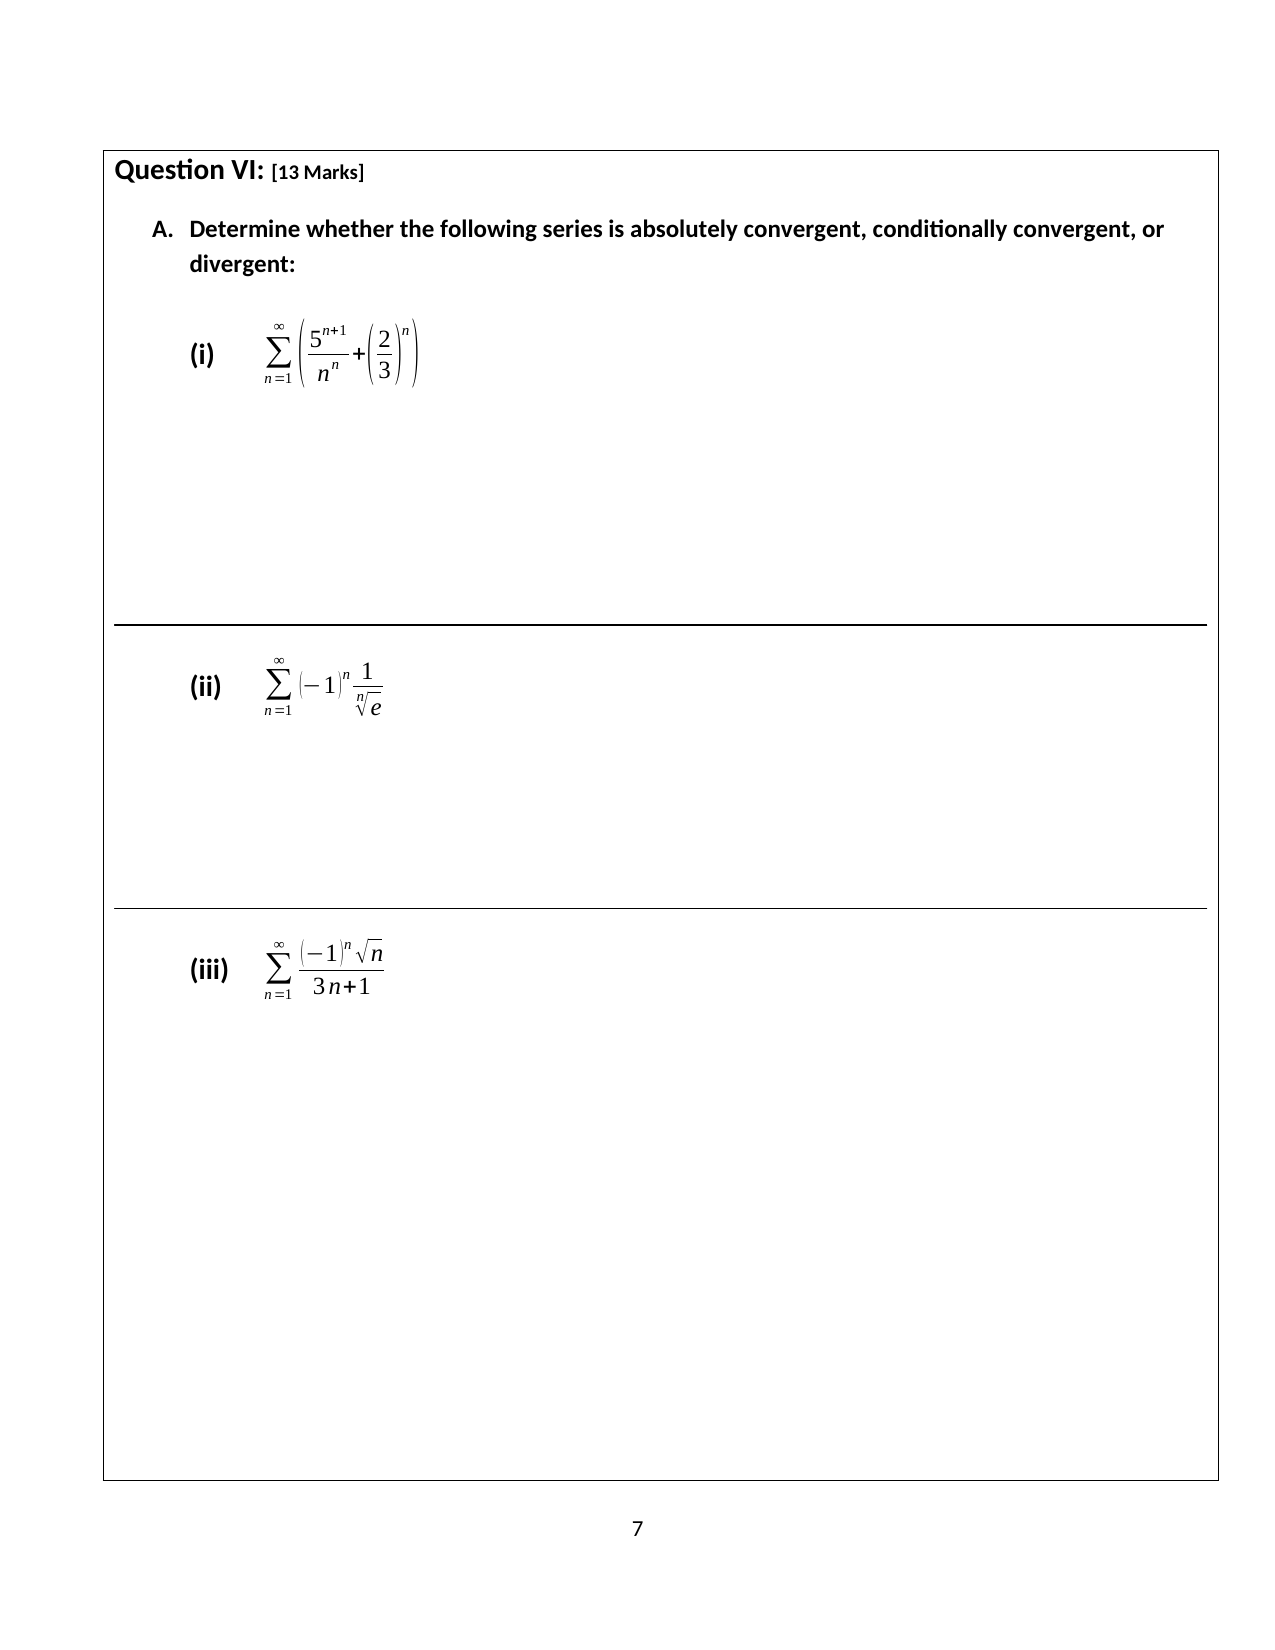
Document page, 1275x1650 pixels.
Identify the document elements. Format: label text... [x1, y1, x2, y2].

table_cell Question VI: [13 Marks] Determine whether the following series is absolutely convergent, conditionally convergent, or divergent: [104, 151, 1218, 1480]
